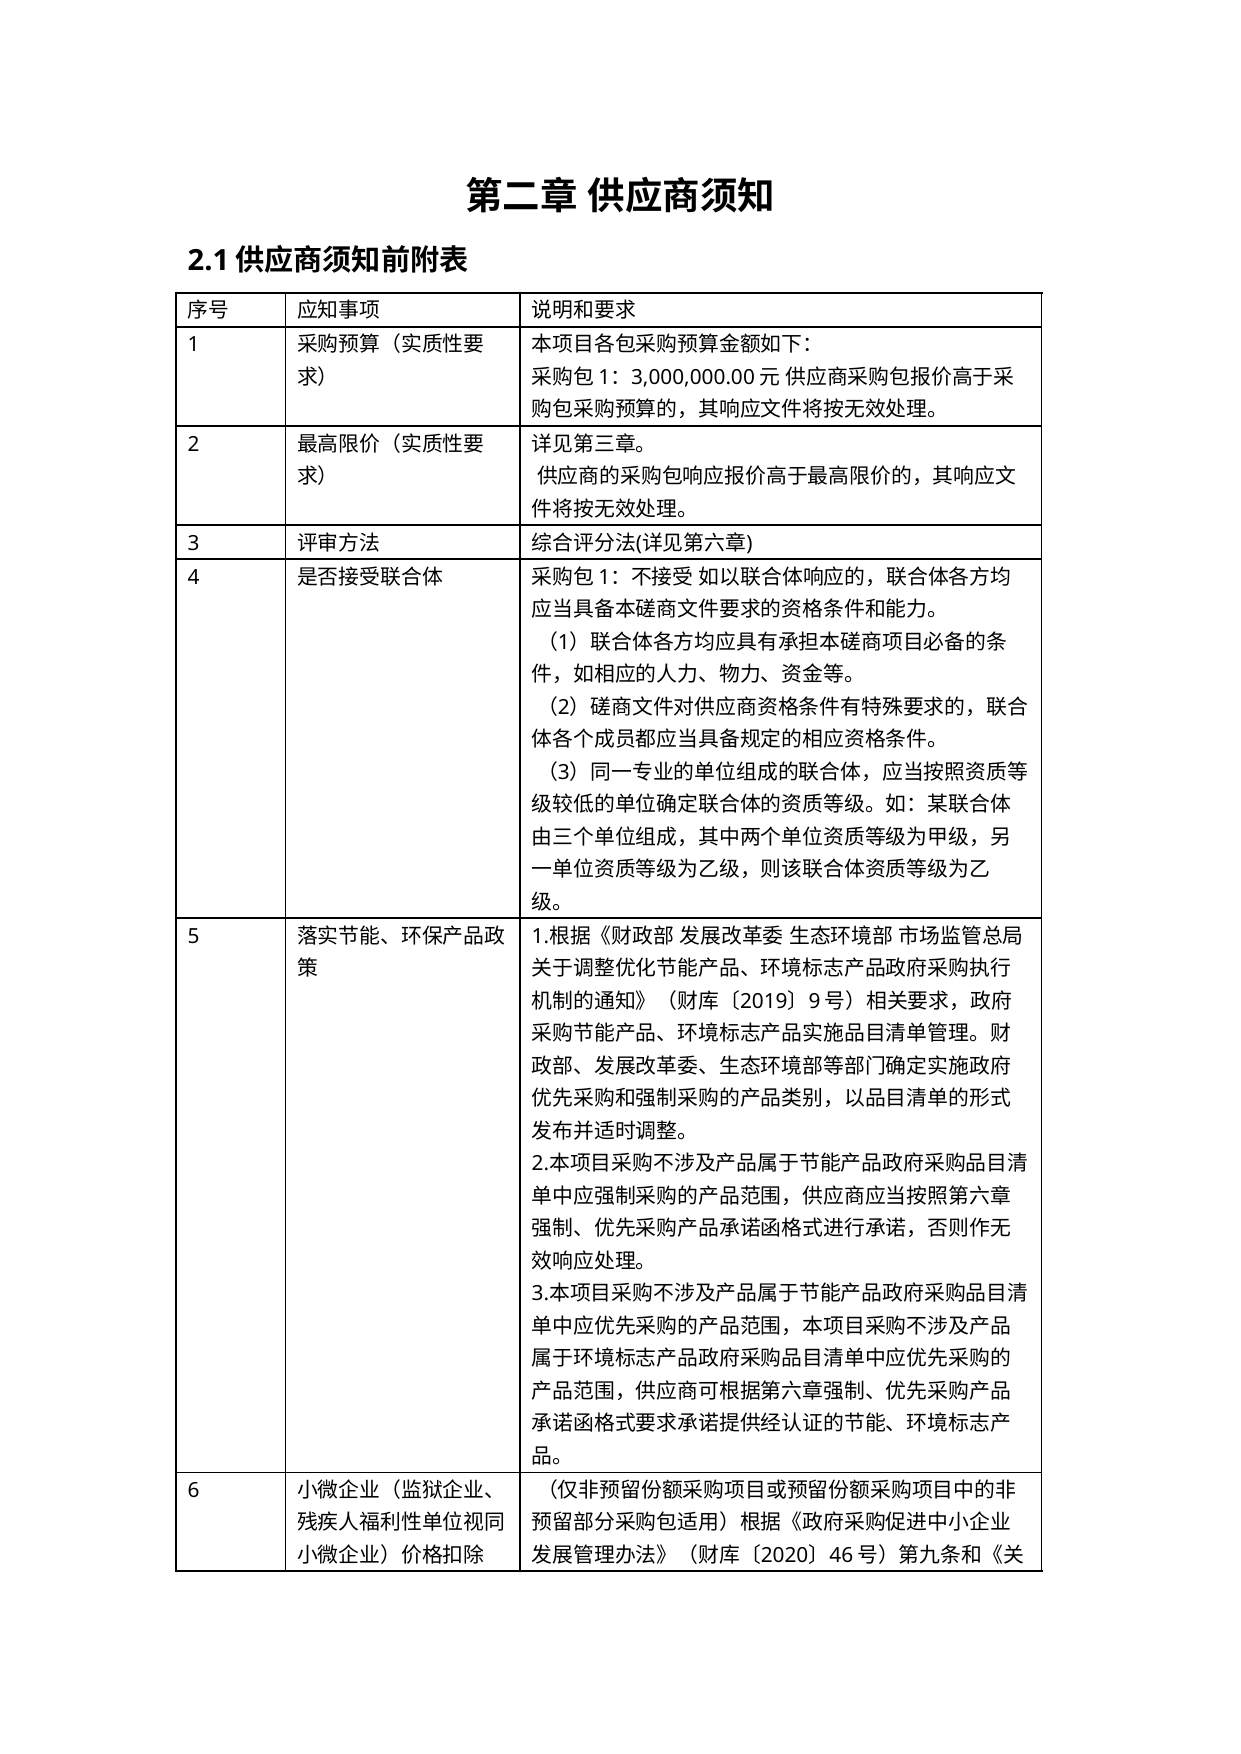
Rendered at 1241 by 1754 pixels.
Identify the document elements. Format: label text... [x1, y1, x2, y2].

table_cell 6 [177, 1473, 285, 1570]
table_cell 5 [177, 919, 285, 1471]
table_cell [286, 1473, 519, 1570]
table_cell 4 [177, 560, 285, 917]
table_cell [521, 1473, 1041, 1570]
table_cell 1 [177, 328, 285, 425]
table_header 序号 [177, 294, 285, 326]
table_cell 2 [177, 427, 285, 524]
table_cell 采购预算（实质性要求） [286, 328, 519, 425]
table_header 应知事项 [286, 294, 519, 326]
table_cell 落实节能、环保产品政策 [286, 919, 519, 1471]
table_cell 3 [177, 526, 285, 558]
table_cell 采购包1：不接受 如以联合体响应的，联合体各方均应当具备本磋商文件要求的资格条件和能力。 （1）联合体各方均应具有承担本磋商项目必备的条件，如相应的人力、物力、资金等。 （2）磋商文件对供应商资格条件有特殊要求的，联合体各个成员都应当具备规定的相应资格条件。 （3）同一专业的单位组成的联合体，应当按照资质等级较低的单位确定联合体的资质等级。如：某联合体由三个单位组成，其中两个单位资质等级为甲级，另一单位资质等级为乙级，则该联合体资质等级为乙级。 [521, 560, 1041, 917]
text 2.1供应商须知前附表 [187, 227, 1053, 292]
table_cell 综合评分法(详见第六章) [521, 526, 1041, 558]
table_cell 本项目各包采购预算金额如下： 采购包1：3,000,000.00元 供应商采购包报价高于采购包采购预算的，其响应文件将按无效处理。 [521, 328, 1041, 425]
table_cell 是否接受联合体 [286, 560, 519, 917]
table_cell 评审方法 [286, 526, 519, 558]
text 第二章 供应商须知 [187, 162, 1053, 227]
table_cell 详见第三章。 供应商的采购包响应报价高于最高限价的，其响应文件将按无效处理。 [521, 427, 1041, 524]
table_cell 1.根据《财政部 发展改革委 生态环境部 市场监管总局关于调整优化节能产品、环境标志产品政府采购执行机制的通知》（财库〔2019〕9号）相关要求，政府采购节能产品、环境标志产品实施品目清单管理。财政部、发展改革委、生态环境部等部门确定实施政府优先采购和强制采购的产品类别，以品目清单的形式发布并适时调整。 2.本项目采购不涉及产品属于节能产品政府采购品目清单中应强制采购的产品范围，供应商应当按照第六章强制、优先采购产品承诺函格式进行承诺，否则作无效响应处理。 3.本项目采购不涉及产品属于节能产品政府采购品目清单中应优先采购的产品范围，本项目采购不涉及产品属于环境标志产品政府采购品目清单中应优先采购的产品范围，供应商可根据第六章强制、优先采购产品承诺函格式要求承诺提供经认证的节能、环境标志产品。 [521, 919, 1041, 1471]
table_header 说明和要求 [521, 294, 1041, 326]
table_cell 最高限价（实质性要求） [286, 427, 519, 524]
